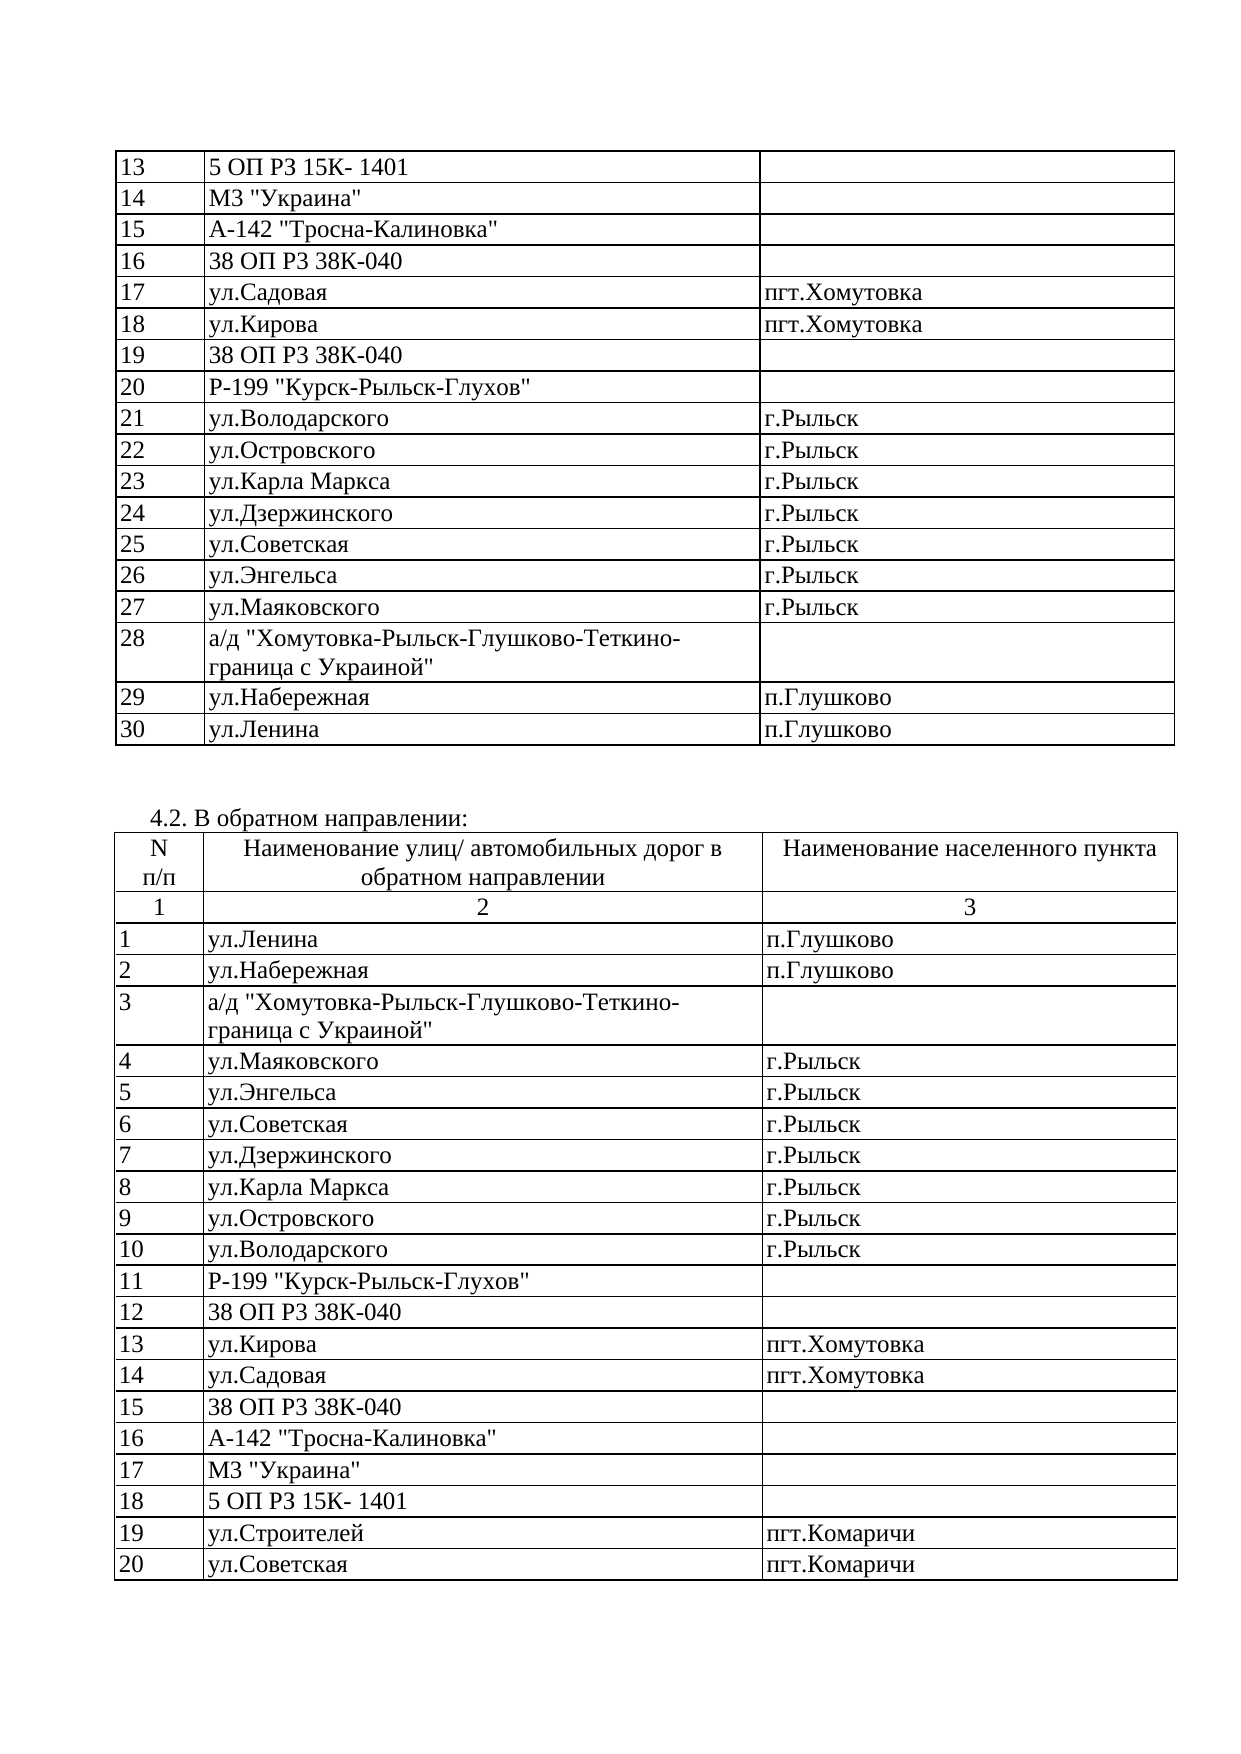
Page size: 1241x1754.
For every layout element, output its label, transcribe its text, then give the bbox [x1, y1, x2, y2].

table_cell [763, 985, 1177, 1044]
table_cell 38 ОП Р3 38К-040 [204, 1392, 762, 1422]
table_cell [763, 1422, 1177, 1453]
table_cell ул.Садовая [205, 277, 759, 307]
table_cell г.Рыльск [761, 466, 1174, 496]
table_cell г.Рыльск [763, 1044, 1177, 1076]
table_cell ул.Дзержинского [205, 498, 759, 527]
table_cell 13 [117, 152, 204, 181]
table_cell 23 [117, 466, 204, 496]
table_cell ул.Строителей [204, 1518, 762, 1547]
table_header Наименование населенного пункта [763, 833, 1177, 891]
table_cell 6 [115, 1108, 203, 1138]
table_cell г.Рыльск [763, 1170, 1177, 1201]
table_cell пгт.Хомутовка [761, 309, 1174, 339]
table_cell 11 [115, 1265, 203, 1296]
table_cell ул.Энгельса [205, 561, 759, 590]
table_cell 15 [115, 1391, 203, 1422]
table_cell 19 [117, 340, 204, 370]
table_cell 29 [117, 683, 204, 712]
table_cell ул.Советская [205, 529, 759, 559]
table_cell г.Рыльск [763, 1107, 1177, 1138]
table_cell А-142 "Тросна-Калиновка" [205, 215, 759, 244]
table_cell ул.Маяковского [205, 592, 759, 622]
table_cell 5 ОП РЗ 15К- 1401 [205, 152, 759, 181]
table_cell 3 [115, 986, 203, 1044]
table_cell А-142 "Тросна-Калиновка" [204, 1423, 762, 1453]
table_cell ул.Дзержинского [204, 1140, 762, 1170]
table_cell 4 [115, 1045, 203, 1076]
table_cell г.Рыльск [763, 1139, 1177, 1170]
table_cell [761, 623, 1174, 681]
table_cell пгт.Комаричи [763, 1548, 1177, 1579]
table_cell 25 [117, 529, 204, 559]
table_cell 38 ОП Р3 38К-040 [204, 1297, 762, 1327]
table_cell пгт.Хомутовка [761, 277, 1174, 307]
table_cell г.Рыльск [761, 403, 1174, 433]
table_cell 15 [117, 215, 204, 244]
table_cell 2 [204, 892, 762, 922]
table_cell 2 [115, 955, 203, 985]
table_cell [763, 1485, 1177, 1516]
table_cell ул.Ленина [204, 924, 762, 954]
table_cell 27 [117, 592, 204, 622]
table_cell ул.Володарского [205, 403, 759, 433]
table_cell ул.Кирова [205, 309, 759, 339]
table_cell г.Рыльск [761, 529, 1174, 559]
table_cell пгт.Комаричи [763, 1516, 1177, 1547]
table_cell ул.Маяковского [204, 1046, 762, 1076]
table_cell 20 [115, 1549, 203, 1579]
table_cell 3 [763, 891, 1177, 922]
table_cell ул.Энгельса [204, 1077, 762, 1107]
table_cell 26 [117, 561, 204, 590]
table_cell 21 [117, 403, 204, 433]
table_cell 17 [117, 277, 204, 307]
table_cell [761, 340, 1174, 370]
table_cell 17 [115, 1454, 203, 1484]
table_cell [761, 372, 1174, 402]
table_cell 16 [115, 1423, 203, 1453]
table_cell 20 [117, 372, 204, 402]
table_cell [761, 215, 1174, 244]
table_cell г.Рыльск [763, 1076, 1177, 1107]
table_cell 14 [115, 1360, 203, 1390]
table_cell [761, 183, 1174, 213]
table_cell [763, 1453, 1177, 1484]
table_header N п/п [115, 833, 203, 891]
table_cell п.Глушково [763, 954, 1177, 985]
table_cell 28 [117, 623, 204, 681]
table_cell 7 [115, 1140, 203, 1170]
table_cell г.Рыльск [763, 1233, 1177, 1264]
table_cell 14 [117, 183, 204, 213]
table_cell ул.Володарского [204, 1235, 762, 1264]
table_cell г.Рыльск [761, 498, 1174, 527]
table_cell пгт.Хомутовка [763, 1359, 1177, 1390]
table_cell 24 [117, 498, 204, 527]
table_cell ул.Советская [204, 1109, 762, 1138]
table_cell 19 [115, 1517, 203, 1547]
table_cell 18 [115, 1486, 203, 1516]
table_cell ул.Набережная [204, 955, 762, 985]
table_cell г.Рыльск [761, 592, 1174, 622]
table_cell 38 ОП Р3 38К-040 [205, 246, 759, 276]
table_header Наименование улиц/ автомобильных дорог в обратном направлении [204, 833, 762, 891]
table_cell 1 [115, 923, 203, 954]
table_cell 8 [115, 1171, 203, 1201]
table_cell ул.Островского [204, 1203, 762, 1233]
table_cell [761, 246, 1174, 276]
table_cell а/д "Хомутовка-Рыльск-Глушково-Теткино-граница с Украиной" [205, 623, 759, 681]
table_cell ул.Кирова [204, 1329, 762, 1359]
table_cell п.Глушково [761, 714, 1174, 744]
table_cell 38 ОП Р3 38К-040 [205, 340, 759, 370]
table_cell Р-199 "Курск-Рыльск-Глухов" [205, 372, 759, 402]
table_cell М3 "Украина" [205, 183, 759, 213]
table_cell ул.Советская [204, 1549, 762, 1579]
table_cell [763, 1296, 1177, 1327]
table_cell 1 [115, 892, 203, 922]
table_cell 13 [115, 1328, 203, 1359]
table_cell 5 ОП РЗ 15К- 1401 [204, 1486, 762, 1516]
table_cell ул.Набережная [205, 683, 759, 712]
table_cell М3 "Украина" [204, 1455, 762, 1484]
text 4.2. В обратном направлении: [150, 803, 1090, 832]
table_cell ул.Карла Маркса [204, 1172, 762, 1201]
table_cell 9 [115, 1203, 203, 1233]
table_cell ул.Садовая [204, 1360, 762, 1390]
table_cell [761, 152, 1174, 181]
table_cell п.Глушково [763, 922, 1177, 954]
table_cell 22 [117, 435, 204, 464]
table_cell 18 [117, 309, 204, 339]
table_cell 5 [115, 1077, 203, 1107]
table_cell 16 [117, 246, 204, 276]
table_cell 30 [117, 714, 204, 744]
table_cell г.Рыльск [763, 1201, 1177, 1233]
table_cell ул.Ленина [205, 714, 759, 744]
table_cell [763, 1264, 1177, 1296]
table_cell пгт.Хомутовка [763, 1327, 1177, 1359]
table_cell [763, 1390, 1177, 1422]
table_cell г.Рыльск [761, 435, 1174, 464]
table_cell 10 [115, 1234, 203, 1264]
table_cell а/д "Хомутовка-Рыльск-Глушково-Теткино-граница с Украиной" [204, 987, 762, 1044]
table_cell ул.Островского [205, 435, 759, 464]
table_cell 12 [115, 1297, 203, 1327]
table_cell Р-199 "Курск-Рыльск-Глухов" [204, 1266, 762, 1296]
table_cell г.Рыльск [761, 561, 1174, 590]
table_cell п.Глушково [761, 683, 1174, 712]
table_cell ул.Карла Маркса [205, 466, 759, 496]
